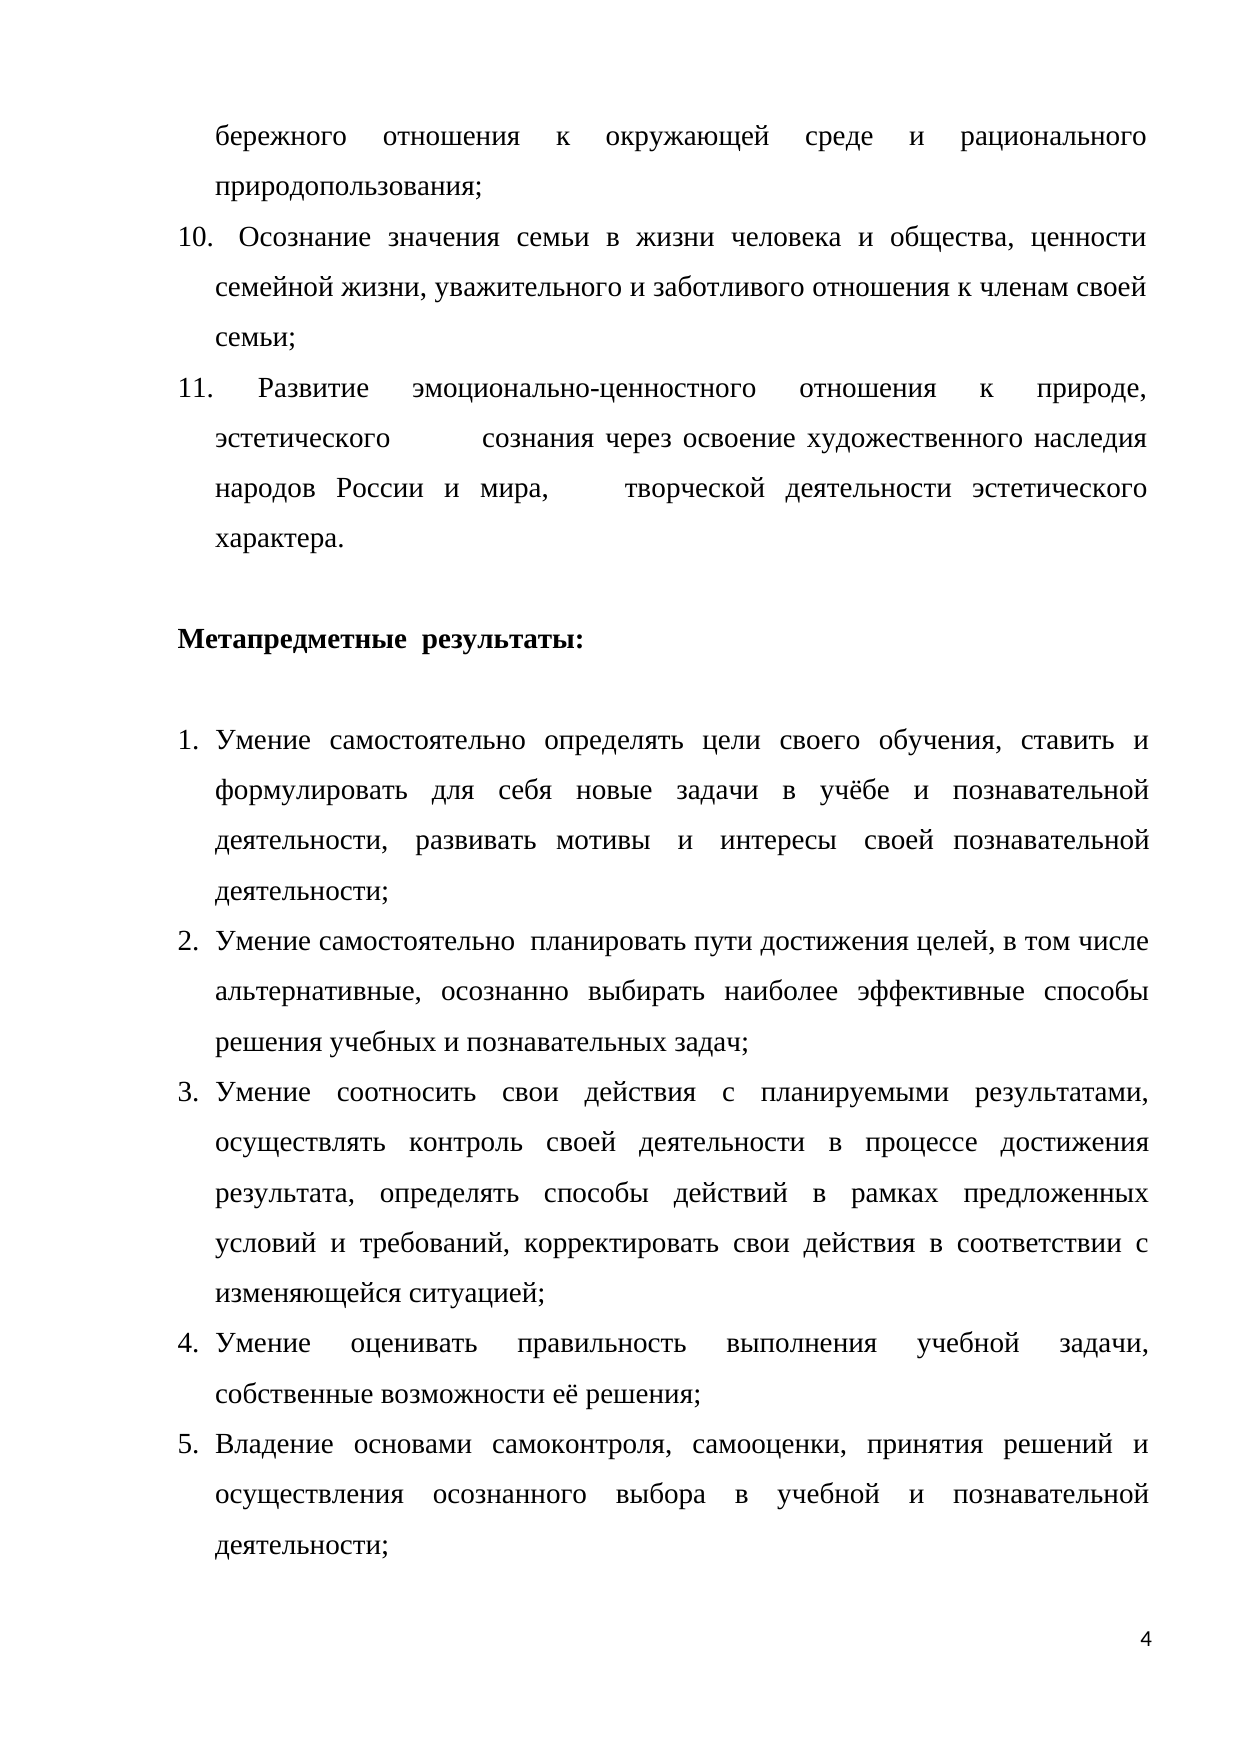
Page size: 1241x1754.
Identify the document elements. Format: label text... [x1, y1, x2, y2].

list Умение оценивать правильность выполнения учебной задачи, собственные возможности её решения; [177, 1326, 1150, 1409]
list Развитие эмоционально-ценностного отношения к природе, эстетического сознания через освоение художественного наследия народов России и мира, творческой деятельности эстетического характера. [177, 370, 1148, 554]
list Умение самостоятельно планировать пути достижения целей, в том числе альтернативные, осознанно выбирать наиболее эффективные способы решения учебных и познавательных задач; [177, 923, 1150, 1057]
text Метапредметные результаты: [177, 621, 1150, 655]
list Осознание значения семьи в жизни человека и общества, ценности семейной жизни, уважительного и заботливого отношения к членам своей семьи; [177, 219, 1147, 353]
list Умение самостоятельно определять цели своего обучения, ставить и формулировать для себя новые задачи в учёбе и познавательной деятельности, развивать мотивы и интересы своей познавательной деятельности; [177, 722, 1150, 906]
list Умение соотносить свои действия с планируемыми результатами, осуществлять контроль своей деятельности в процессе достижения результата, определять способы действий в рамках предложенных условий и требований, корректировать свои действия в соответствии с изменяющейся ситуацией; [177, 1074, 1150, 1309]
list Владение основами самоконтроля, самооценки, принятия решений и осуществления осознанного выбора в учебной и познавательной деятельности; [177, 1426, 1150, 1560]
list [177, 118, 1147, 202]
